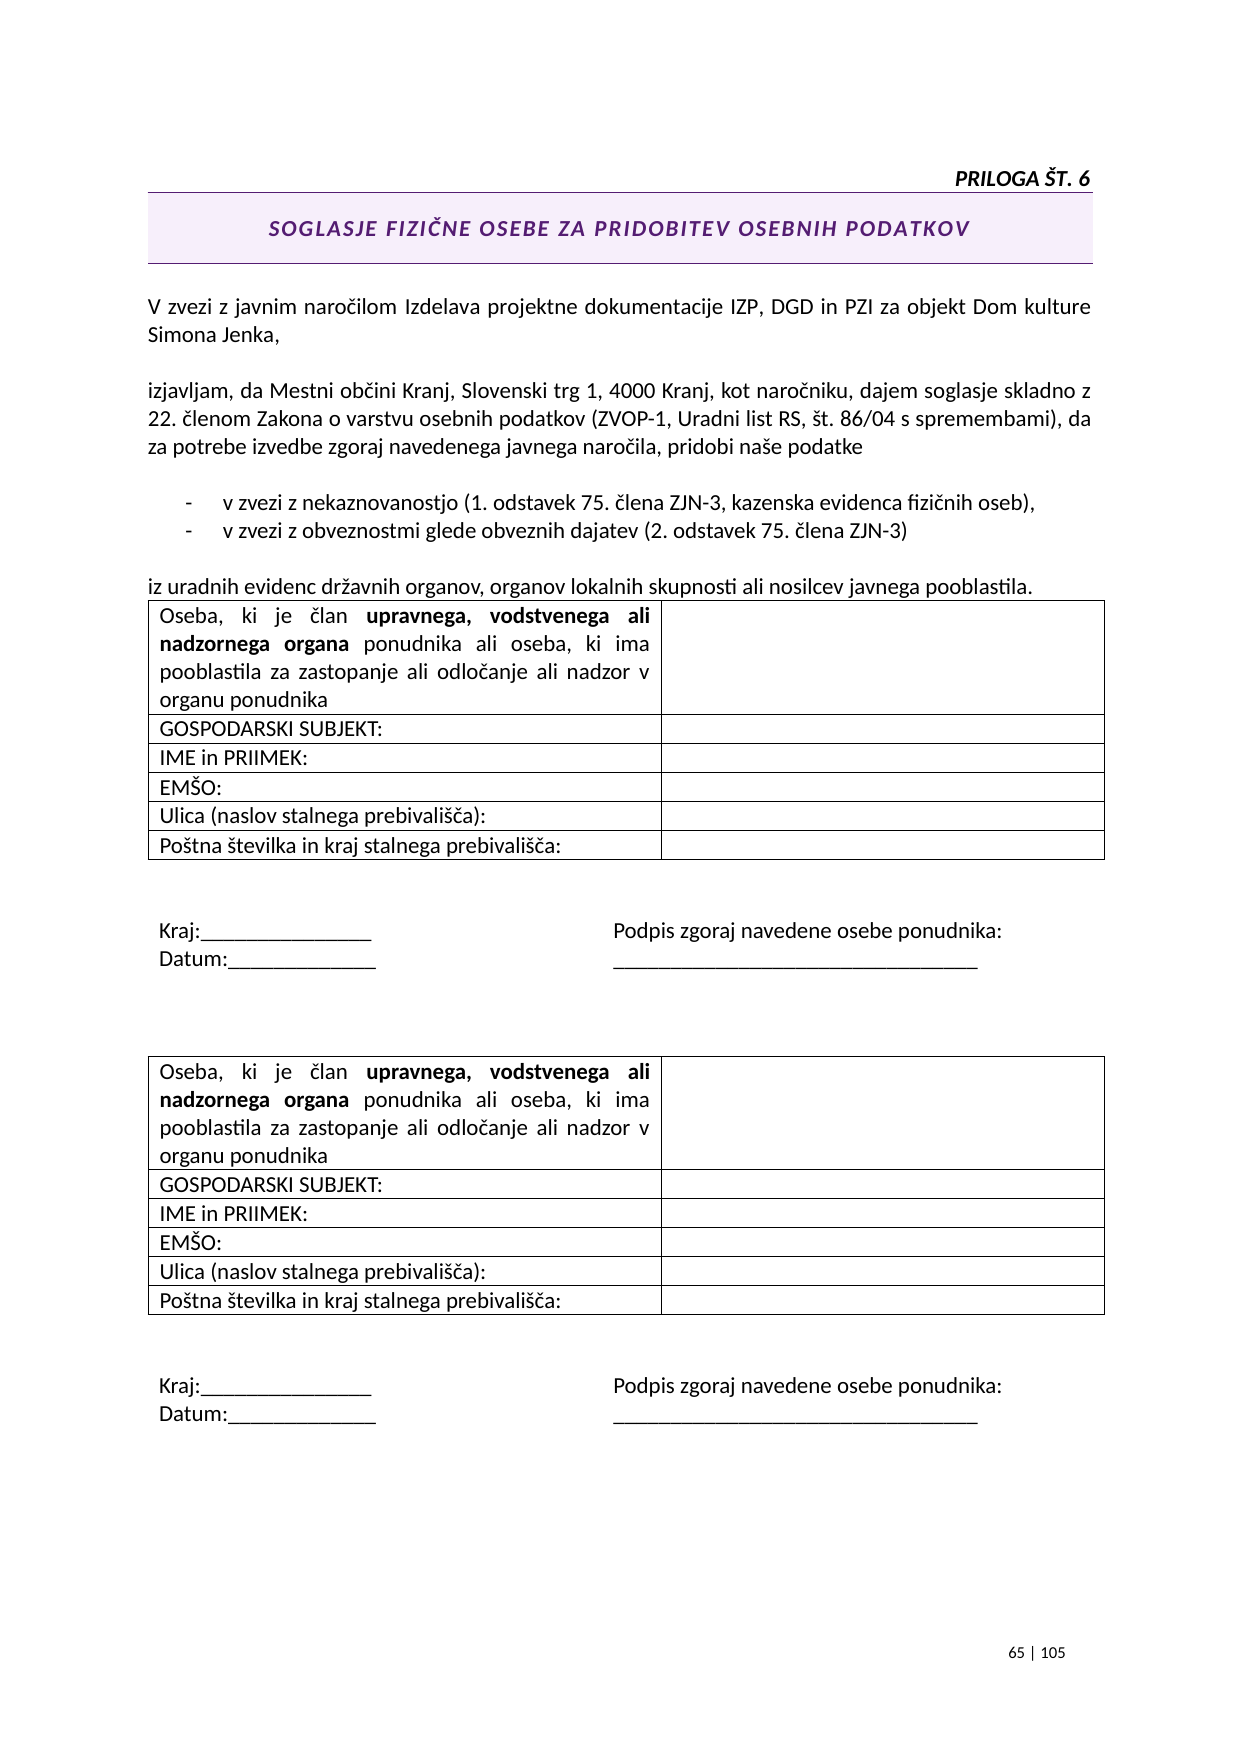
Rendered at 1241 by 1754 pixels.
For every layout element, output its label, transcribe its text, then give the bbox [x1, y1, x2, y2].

table_header Oseba, ki je član upravnega, vodstvenega ali nadzornega organa ponudnika ali oseba, ki ima pooblastila za zastopanje ali odločanje ali nadzor v organu ponudnika [149, 601, 661, 713]
table_header Podpis zgoraj navedene osebe ponudnika: ________________________________ [602, 1371, 1056, 1427]
table_cell [662, 1286, 1104, 1314]
table_header Kraj:_______________ Datum:_____________ [148, 916, 602, 972]
table_header Kraj:_______________ Datum:_____________ [148, 1371, 602, 1427]
table_cell [662, 802, 1104, 830]
table_cell [662, 1170, 1104, 1198]
table_cell Ulica (naslov stalnega prebivališča): [149, 1257, 661, 1285]
table_cell Poštna številka in kraj stalnega prebivališča: [149, 1286, 661, 1314]
table_cell EMŠO: [149, 773, 661, 801]
text PRILOGA ŠT. 6 [148, 164, 1092, 192]
text izjavljam, da Mestni občini Kranj, Slovenski trg 1, 4000 Kranj, kot naročniku, dajem soglasje skladno z 22. členom Zakona o varstvu osebnih podatkov (ZVOP-1, Uradni list RS, št. 86/04 s spremembami), da za potrebe izvedbe zgoraj navedenega javnega naročila, pridobi naše podatke [148, 376, 1093, 460]
table_cell [662, 1199, 1104, 1227]
table_cell IME in PRIIMEK: [149, 744, 661, 772]
table_cell GOSPODARSKI SUBJEKT: [149, 715, 661, 742]
table_header Podpis zgoraj navedene osebe ponudnika: ________________________________ [602, 916, 1056, 972]
table_cell [662, 715, 1104, 742]
text iz uradnih evidenc državnih organov, organov lokalnih skupnosti ali nosilcev javnega pooblastila. [148, 572, 1093, 600]
table_cell [662, 1257, 1104, 1285]
text V zvezi z javnim naročilom , [148, 292, 1093, 348]
list v zvezi z nekaznovanostjo (1. odstavek 75. člena ZJN-3, kazenska evidenca fizičnih oseb), [185, 488, 1093, 516]
table_cell [662, 831, 1104, 859]
text SOGLASJE FIZIČNE OSEBE ZA PRIDOBITEV OSEBNIH PODATKOV [148, 193, 1093, 263]
table_cell GOSPODARSKI SUBJEKT: [149, 1170, 661, 1198]
table_cell Ulica (naslov stalnega prebivališča): [149, 802, 661, 830]
table_header [662, 1057, 1104, 1169]
list v zvezi z obveznostmi glede obveznih dajatev (2. odstavek 75. člena ZJN-3) [185, 516, 1093, 544]
table_cell [662, 744, 1104, 772]
table_cell EMŠO: [149, 1228, 661, 1256]
table_cell [662, 1228, 1104, 1256]
table_header [662, 601, 1104, 713]
table_header Oseba, ki je član upravnega, vodstvenega ali nadzornega organa ponudnika ali oseba, ki ima pooblastila za zastopanje ali odločanje ali nadzor v organu ponudnika [149, 1057, 661, 1169]
table_cell IME in PRIIMEK: [149, 1199, 661, 1227]
table_cell [662, 773, 1104, 801]
table_cell Poštna številka in kraj stalnega prebivališča: [149, 831, 661, 859]
